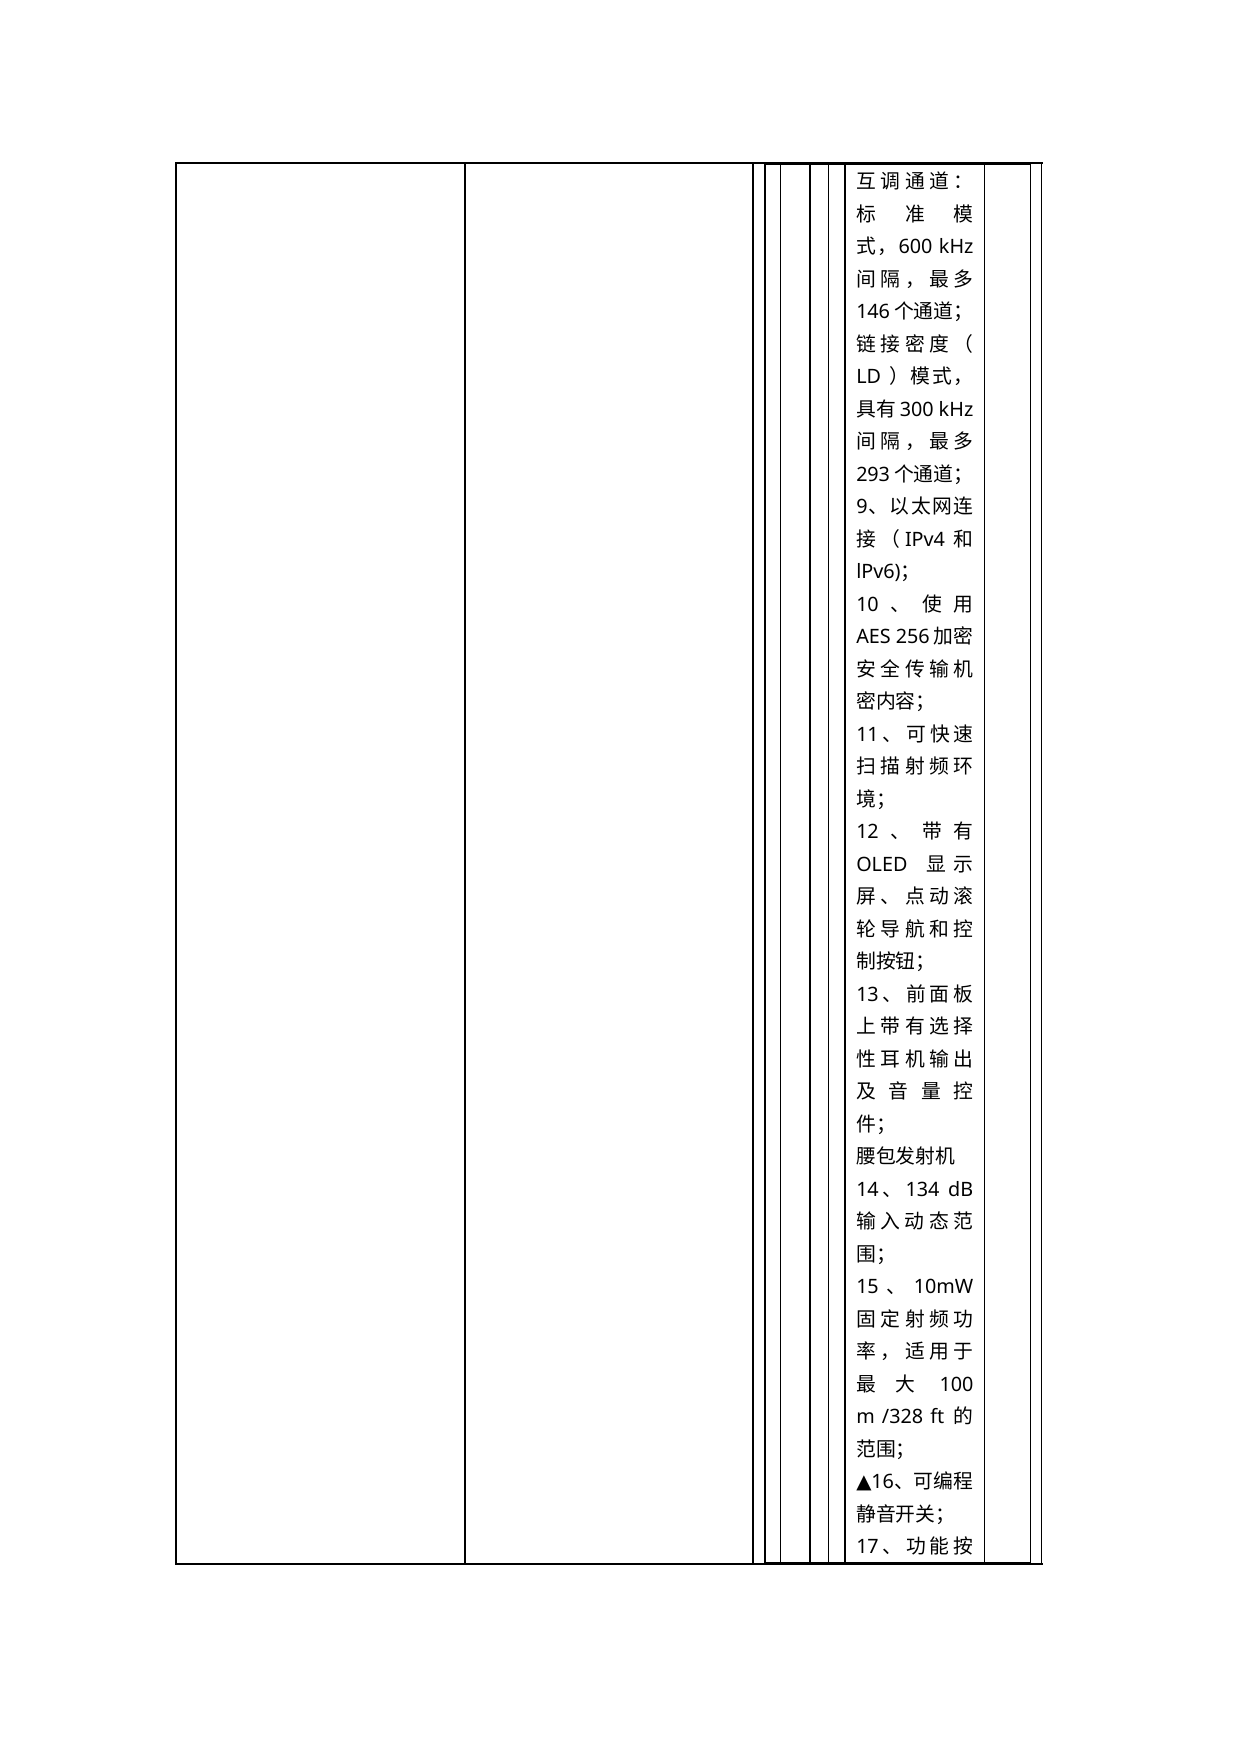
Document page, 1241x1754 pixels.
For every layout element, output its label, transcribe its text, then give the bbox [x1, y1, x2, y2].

table_cell [985, 165, 1030, 1562]
table_cell [829, 165, 844, 1562]
table_cell [766, 165, 780, 1562]
table_cell [811, 165, 828, 1562]
table_cell 1 [177, 164, 464, 1563]
table_cell [1031, 164, 1041, 1563]
table_cell [781, 165, 809, 1562]
table_cell [466, 164, 752, 1563]
table_cell [754, 164, 764, 1563]
table_cell [846, 165, 984, 1562]
